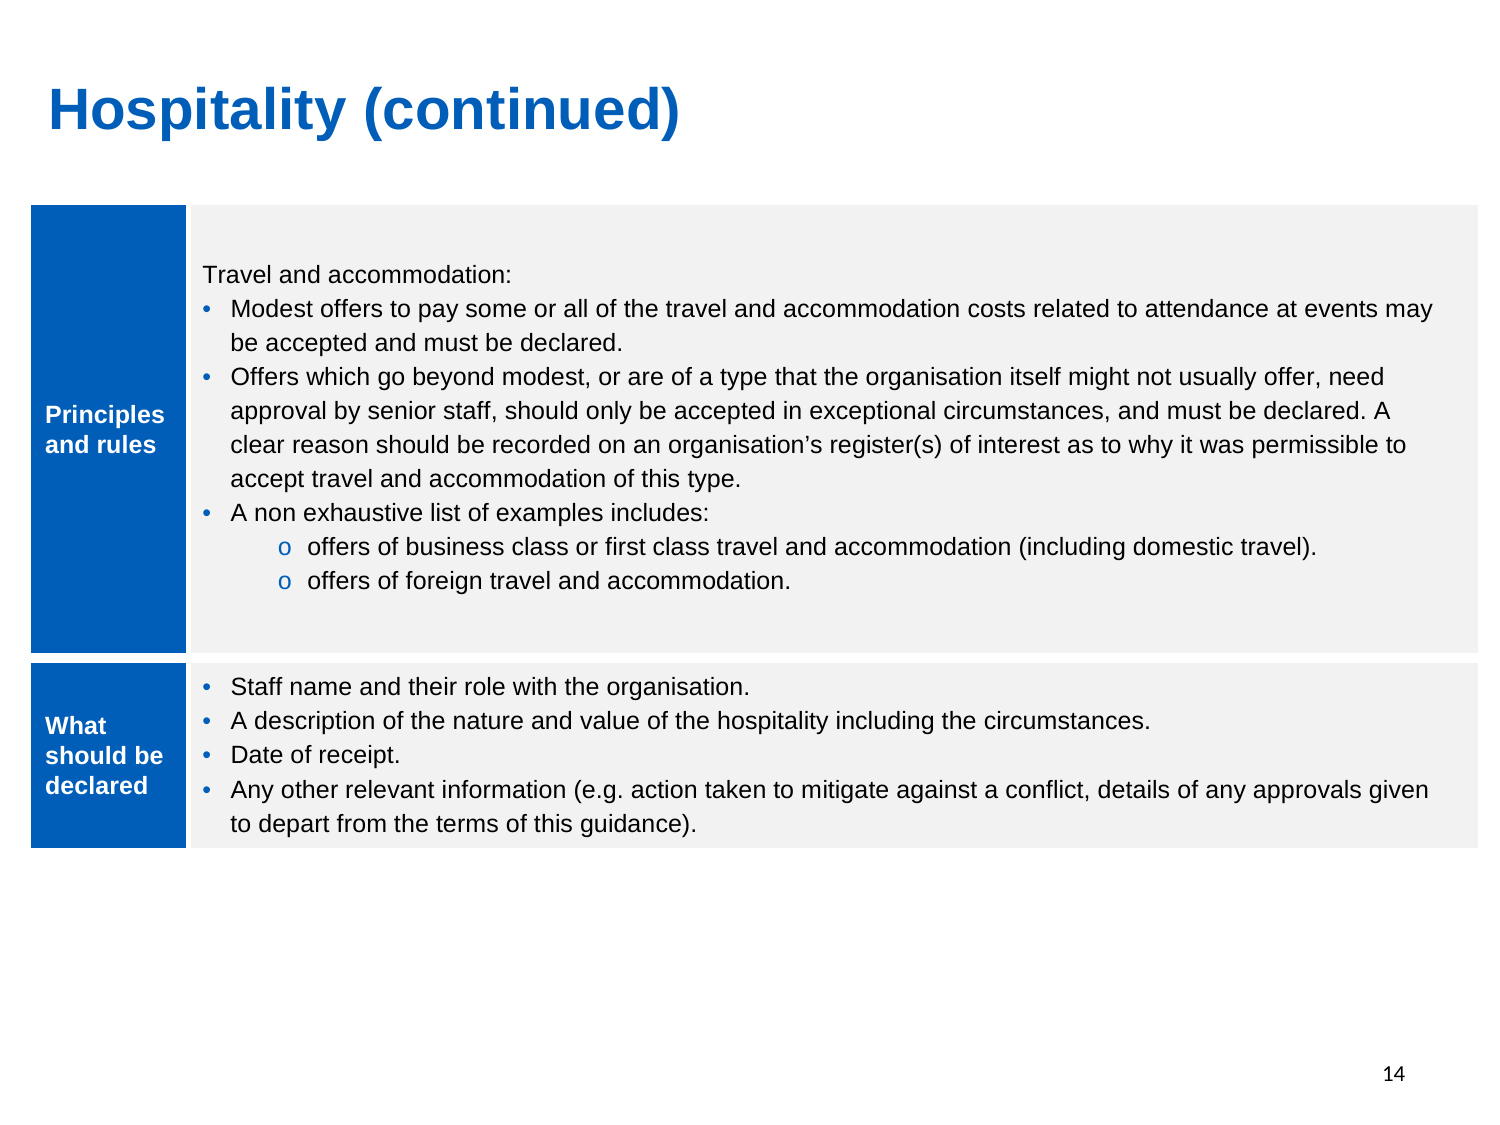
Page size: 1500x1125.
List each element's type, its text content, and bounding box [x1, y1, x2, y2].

table_cell What should be declared [31, 663, 186, 848]
table_header Principles and rules [31, 205, 186, 653]
table_header Travel and accommodation: • Modest offers to pay some or all of the travel and accommodation costs related to attendance at events may be accepted and must be declared. • Offers which go beyond modest, or are of a type that the organisation itself might not usually offer, need approval by senior staff, should only be accepted in exceptional circumstances, and must be declared. A clear reason should be recorded on an organisation’s register(s) of interest as to why it was permissible to accept travel and accommodation of this type. • A non exhaustive list of examples includes: o offers of business class or first class travel and accommodation (including domestic travel). o offers of foreign travel and accommodation. [191, 205, 1478, 653]
table_cell • Staff name and their role with the organisation. • A description of the nature and value of the hospitality including the circumstances. • Date of receipt. • Any other relevant information (e.g. action taken to mitigate against a conflict, details of any approvals given to depart from the terms of this guidance). [191, 663, 1478, 848]
